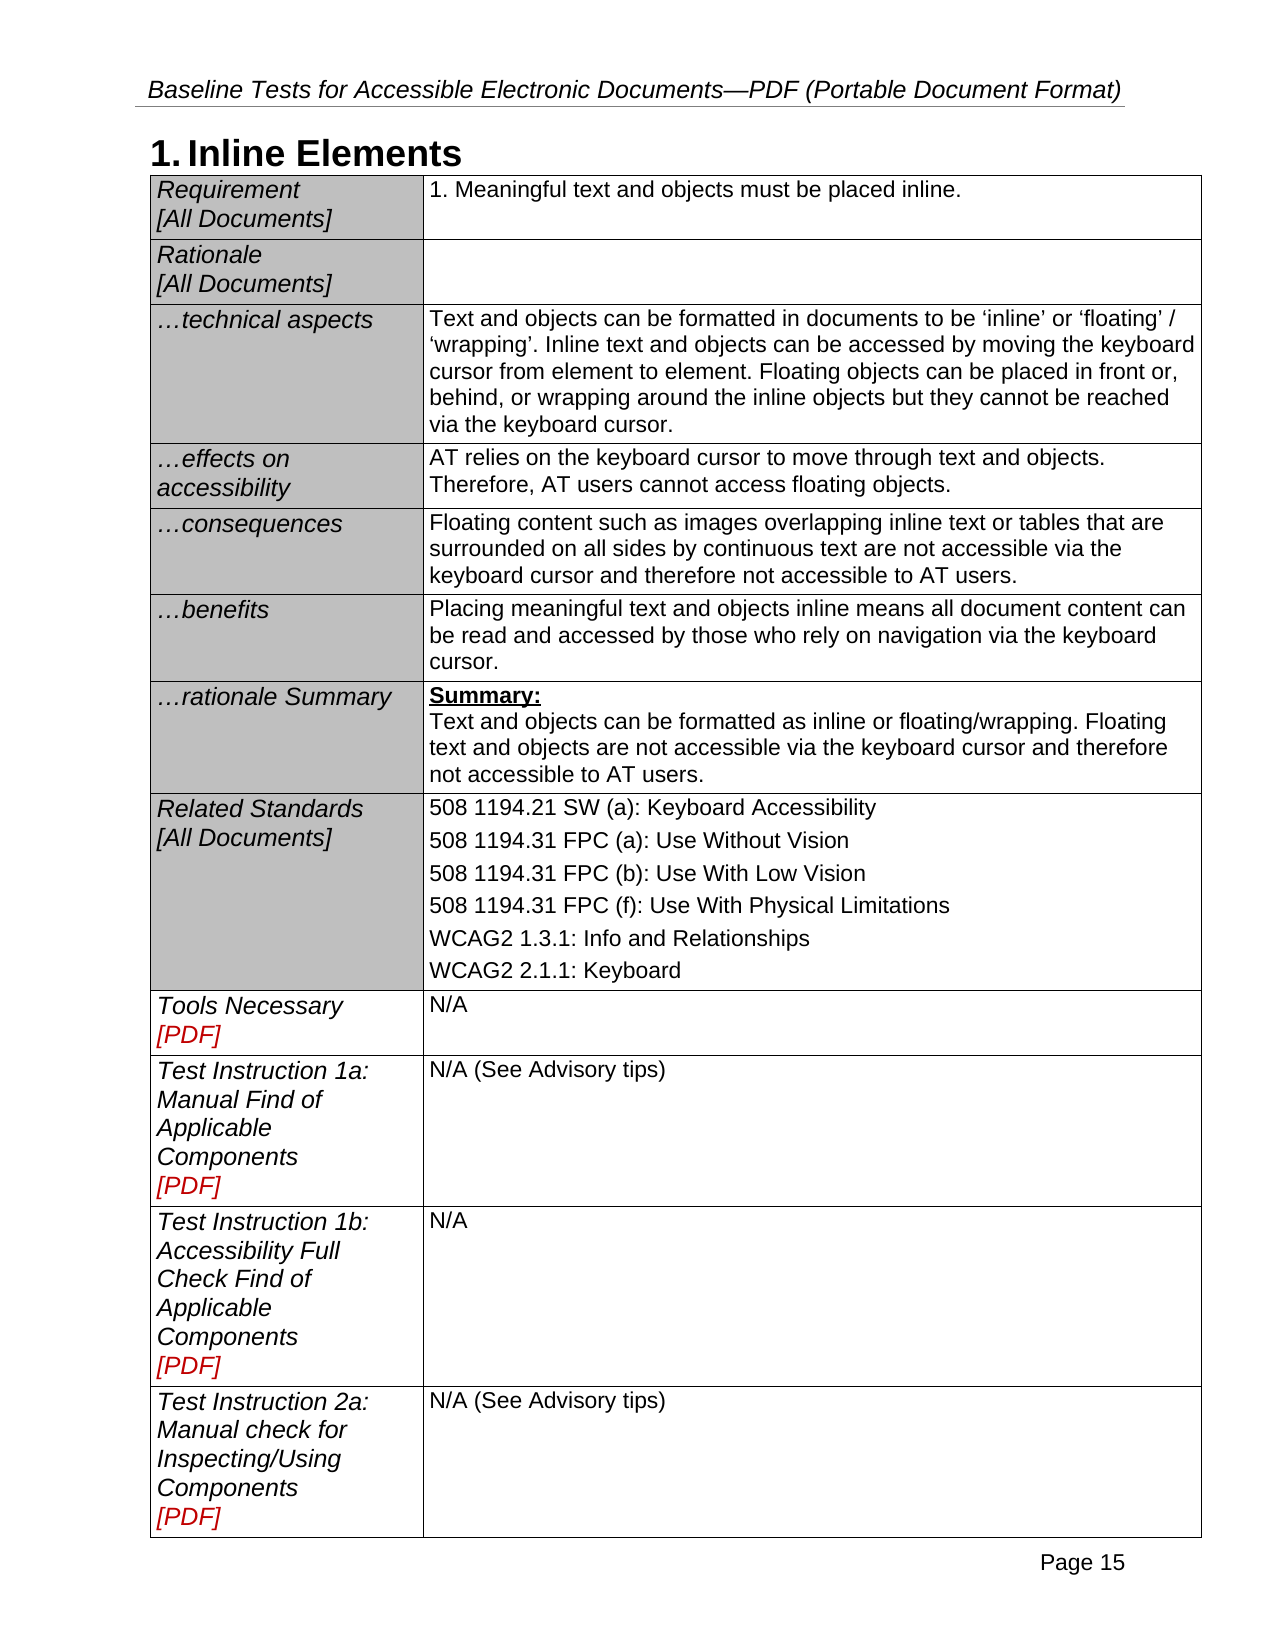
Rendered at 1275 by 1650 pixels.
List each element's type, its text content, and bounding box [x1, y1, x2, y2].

table_cell Related Standards [All Documents] [151, 794, 423, 990]
table_cell …effects on accessibility [151, 444, 423, 508]
table_cell AT relies on the keyboard cursor to move through text and objects. Therefore, AT users cannot access floating objects. [424, 444, 1201, 508]
table_header Requirement [All Documents] [151, 176, 423, 239]
table_cell Floating content such as images overlapping inline text or tables that are surrounded on all sides by continuous text are not accessible via the keyboard cursor and therefore not accessible to AT users. [424, 509, 1201, 594]
table_cell Rationale [All Documents] [151, 240, 423, 304]
table_cell N/A [424, 991, 1201, 1055]
table_cell Summary: Text and objects can be formatted as inline or floating/wrapping. Floating text and objects are not accessible via the keyboard cursor and therefore not accessible to AT users. [424, 682, 1201, 793]
table_cell …rationale Summary [151, 682, 423, 793]
table_cell N/A (See Advisory tips) [424, 1056, 1201, 1206]
table_cell [424, 240, 1201, 304]
table_cell …benefits [151, 595, 423, 681]
subtitle Inline Elements [150, 131, 1125, 174]
table_cell N/A [424, 1207, 1201, 1386]
table_cell …consequences [151, 509, 423, 594]
table_cell N/A (See Advisory tips) [424, 1387, 1201, 1537]
table_cell Tools Necessary [PDF] [151, 991, 423, 1055]
table_cell Text and objects can be formatted in documents to be ‘inline’ or ‘floating’ / ‘wrapping’. Inline text and objects can be accessed by moving the keyboard cursor from element to element. Floating objects can be placed in front or, behind, or wrapping around the inline objects but they cannot be reached via the keyboard cursor. [424, 305, 1201, 443]
table_cell Test Instruction 1a: Manual Find of Applicable Components [PDF] [151, 1056, 423, 1206]
table_cell Test Instruction 2a: Manual check for Inspecting/Using Components [PDF] [151, 1387, 423, 1537]
table_header 1. Meaningful text and objects must be placed inline. [424, 176, 1201, 239]
table_cell Test Instruction 1b: Accessibility Full Check Find of Applicable Components [PDF] [151, 1207, 423, 1386]
table_cell Placing meaningful text and objects inline means all document content can be read and accessed by those who rely on navigation via the keyboard cursor. [424, 595, 1201, 681]
table_cell …technical aspects [151, 305, 423, 443]
table_cell 508 1194.21 SW (a): Keyboard Accessibility 508 1194.31 FPC (a): Use Without Vision 508 1194.31 FPC (b): Use With Low Vision 508 1194.31 FPC (f): Use With Physical Limitations WCAG2 1.3.1: Info and Relationships WCAG2 2.1.1: Keyboard [424, 794, 1201, 990]
